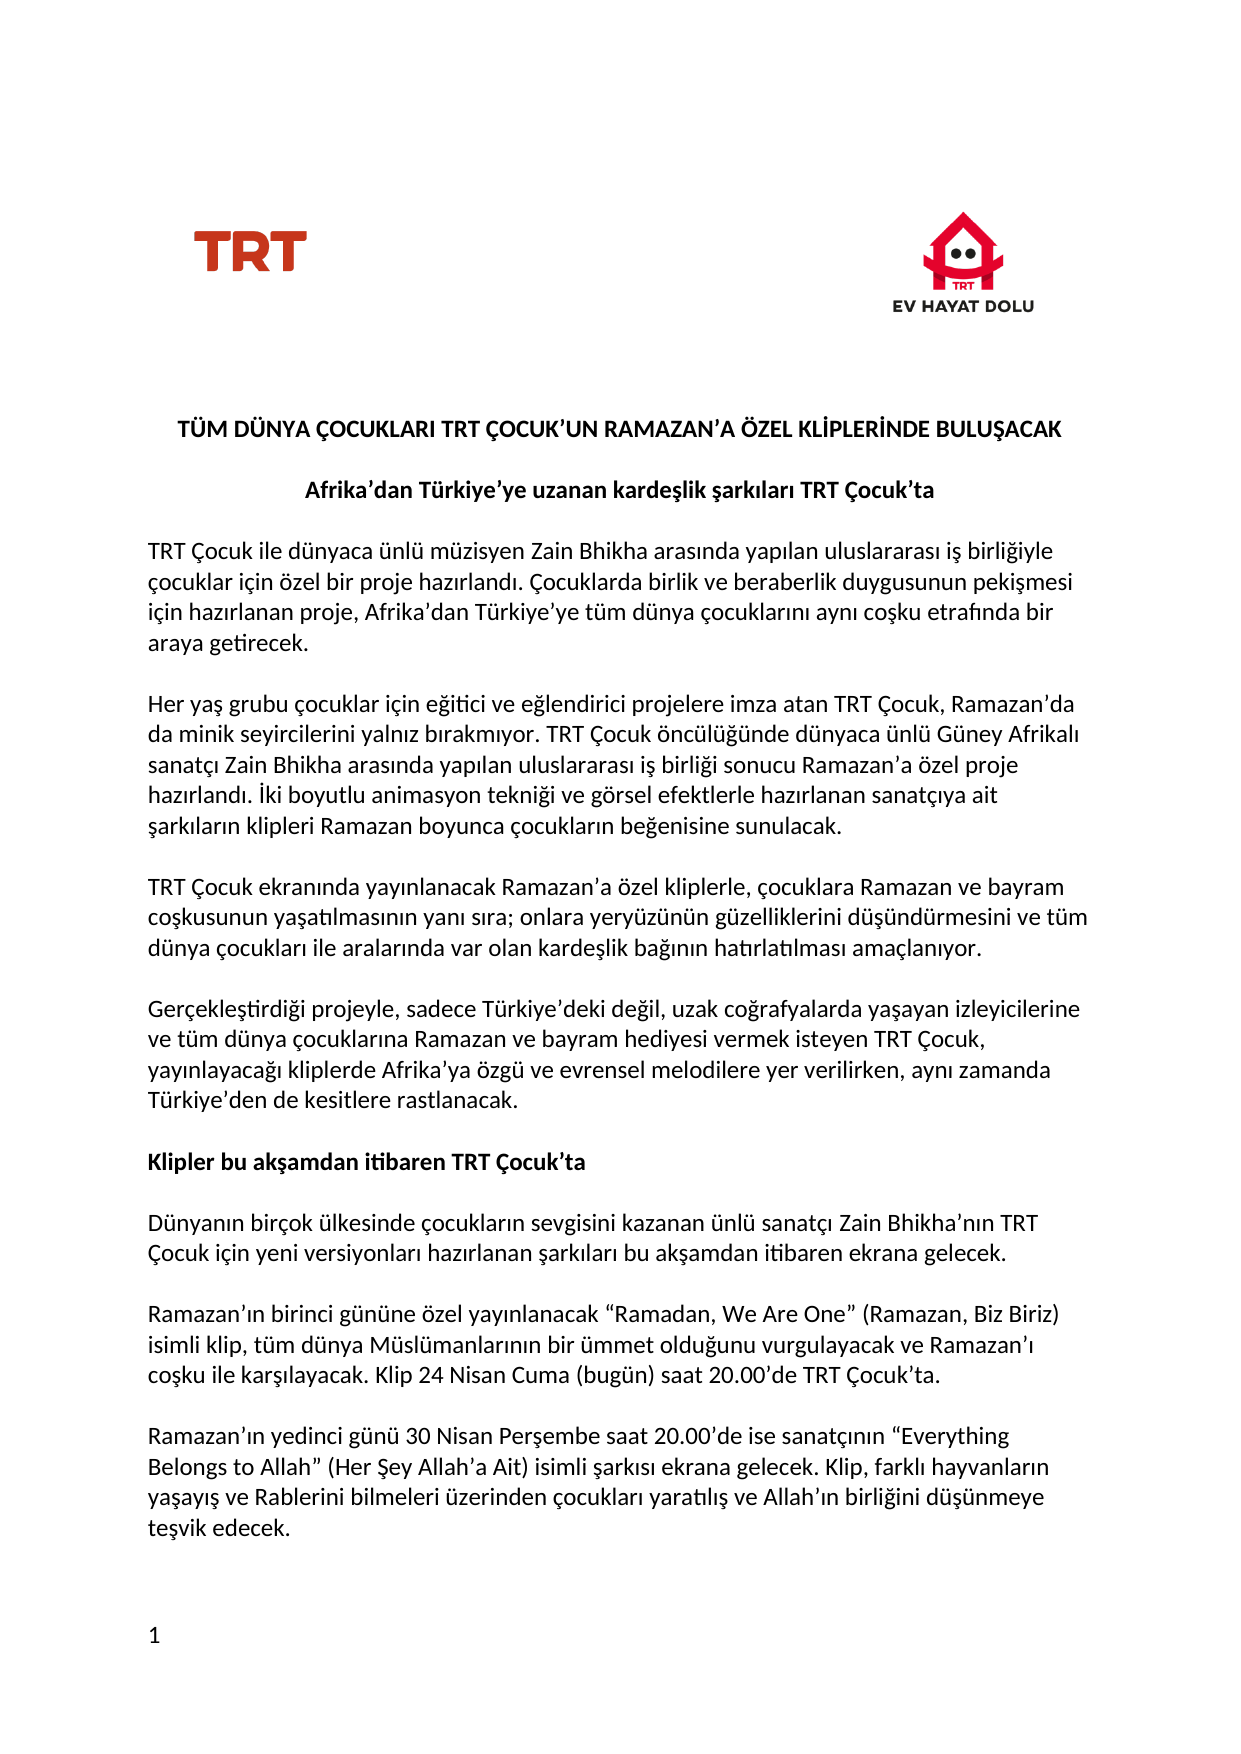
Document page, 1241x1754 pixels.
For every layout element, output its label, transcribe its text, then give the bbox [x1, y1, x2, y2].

text TÜM DÜNYA ÇOCUKLARI TRT ÇOCUK’UN RAMAZAN’A ÖZEL KLİPLERİNDE BULUŞACAK [148, 413, 1093, 444]
text Afrika’dan Türkiye’ye uzanan kardeşlik şarkıları TRT Çocuk’ta [148, 474, 1093, 505]
text TRT Çocuk ekranında yayınlanacak Ramazan’a özel kliplerle, çocuklara Ramazan ve bayram coşkusunun yaşatılmasının yanı sıra; onlara yeryüzünün güzelliklerini düşündürmesini ve tüm dünya çocukları ile aralarında var olan kardeşlik bağının hatırlatılması amaçlanıyor. [148, 871, 1093, 963]
text Her yaş grubu çocuklar için eğitici ve eğlendirici projelere imza atan TRT Çocuk, Ramazan’da da minik seyircilerini yalnız bırakmıyor. TRT Çocuk öncülüğünde dünyaca ünlü Güney Afrikalı sanatçı Zain Bhikha arasında yapılan uluslararası iş birliği sonucu Ramazan’a özel proje hazırlandı. İki boyutlu animasyon tekniği ve görsel efektlerle hazırlanan sanatçıya ait şarkıların klipleri Ramazan boyunca çocukların beğenisine sunulacak. [148, 688, 1093, 841]
text Gerçekleştirdiği projeyle, sadece Türkiye’deki değil, uzak coğrafyalarda yaşayan izleyicilerine ve tüm dünya çocuklarına Ramazan ve bayram hediyesi vermek isteyen TRT Çocuk, yayınlayacağı kliplerde Afrika’ya özgü ve evrensel melodilere yer verilirken, aynı zamanda Türkiye’den de kesitlere rastlanacak. [148, 993, 1093, 1115]
picture [147, 147, 353, 353]
text Dünyanın birçok ülkesinde çocukların sevgisini kazanan ünlü sanatçı Zain Bhikha’nın TRT Çocuk için yeni versiyonları hazırlanan şarkıları bu akşamdan itibaren ekrana gelecek. [148, 1207, 1093, 1268]
text Ramazan’ın yedinci günü 30 Nisan Perşembe saat 20.00’de ise sanatçının “Everything Belongs to Allah” (Her Şey Allah’a Ait) isimli şarkısı ekrana gelecek. Klip, farklı hayvanların yaşayış ve Rablerini bilmeleri üzerinden çocukları yaratılış ve Allah’ın birliğini düşünmeye teşvik edecek. [148, 1420, 1093, 1542]
picture [839, 181, 1087, 353]
text Ramazan’ın birinci gününe özel yayınlanacak “Ramadan, We Are One” (Ramazan, Biz Biriz) isimli klip, tüm dünya Müslümanlarının bir ümmet olduğunu vurgulayacak ve Ramazan’ı coşku ile karşılayacak. Klip 24 Nisan Cuma (bugün) saat 20.00’de TRT Çocuk’ta. [148, 1298, 1093, 1390]
text TRT Çocuk ile dünyaca ünlü müzisyen Zain Bhikha arasında yapılan uluslararası iş birliğiyle çocuklar için özel bir proje hazırlandı. Çocuklarda birlik ve beraberlik duygusunun pekişmesi için hazırlanan proje, Afrika’dan Türkiye’ye tüm dünya çocuklarını aynı coşku etrafında bir araya getirecek. [148, 535, 1093, 657]
text Klipler bu akşamdan itibaren TRT Çocuk’ta [148, 1146, 1093, 1176]
